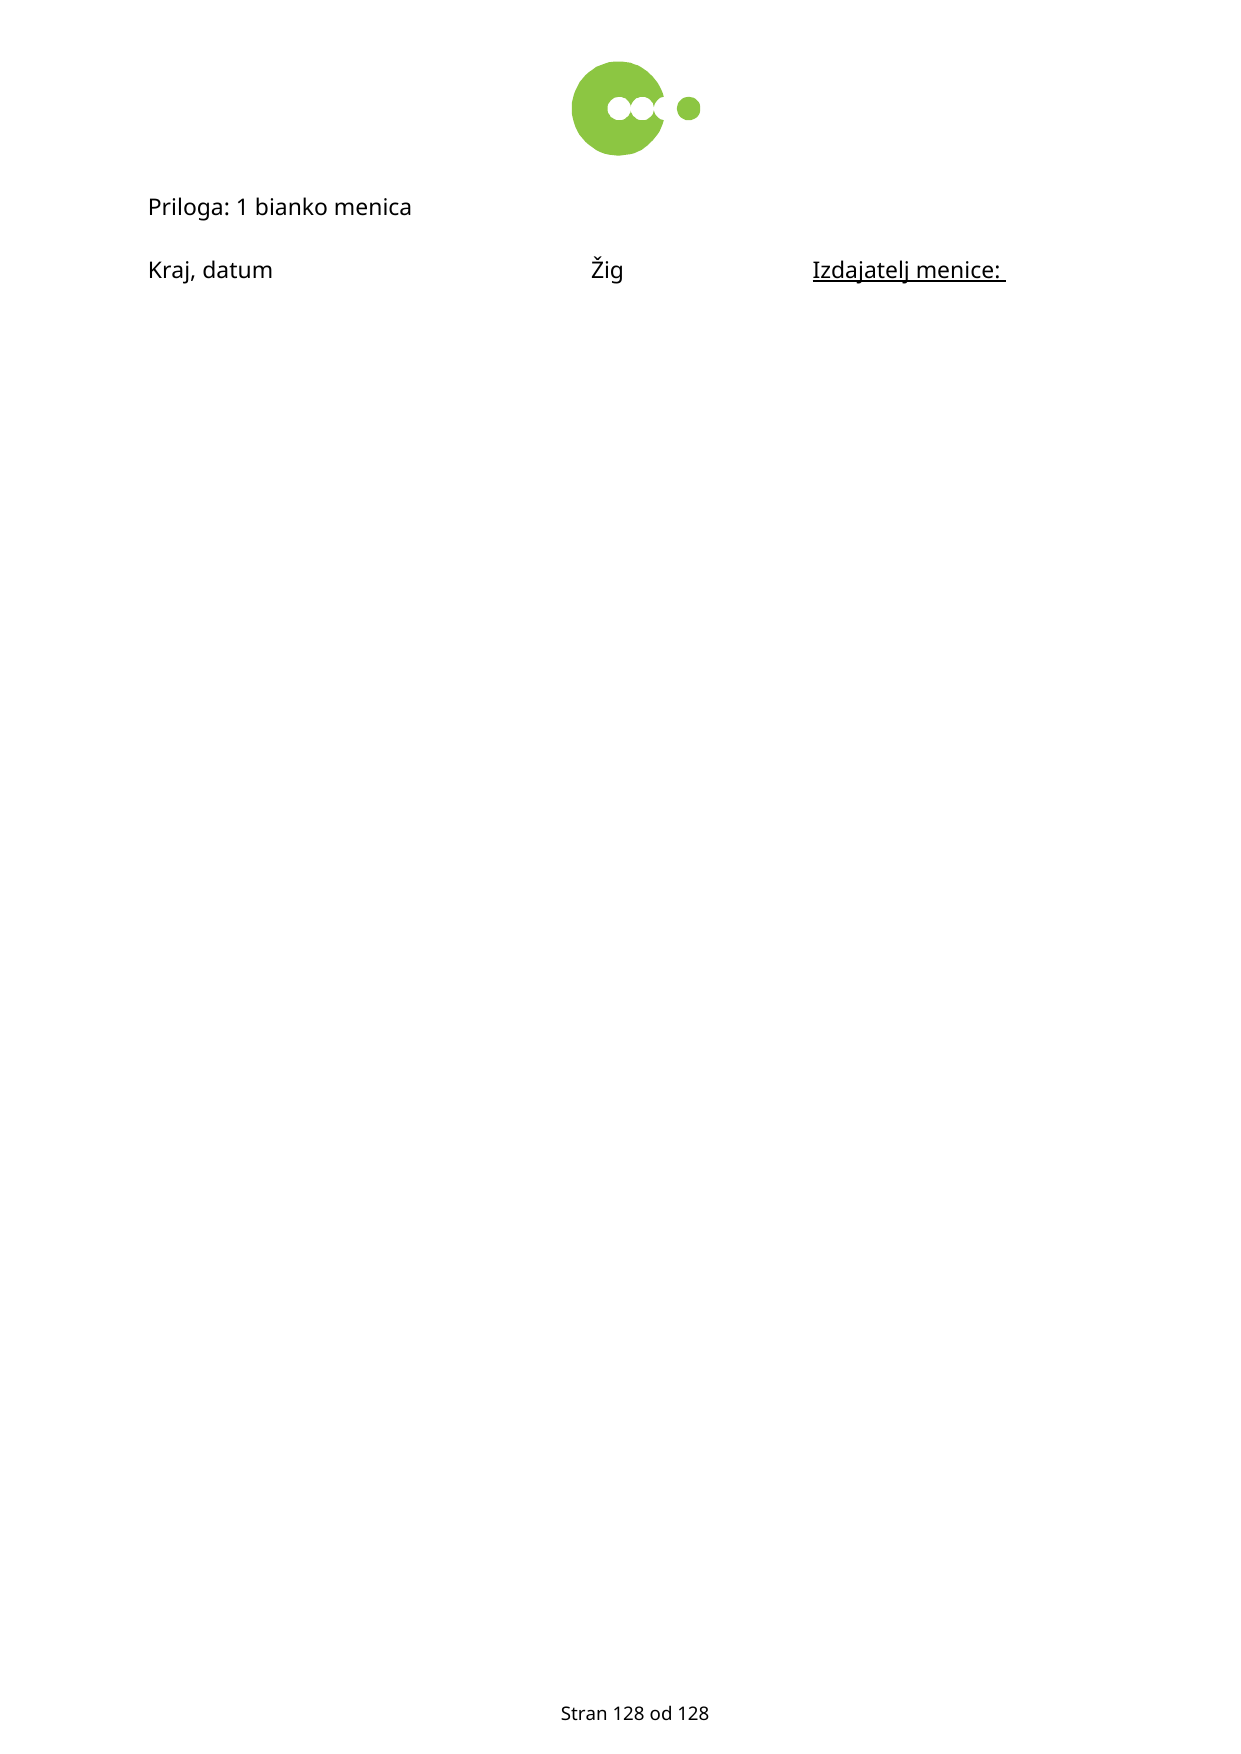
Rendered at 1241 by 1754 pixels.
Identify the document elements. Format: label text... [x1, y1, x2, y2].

text Priloga: 1 bianko menica [148, 191, 1122, 222]
text Kraj, datum Žig Izdajatelj menice: [148, 254, 1122, 285]
